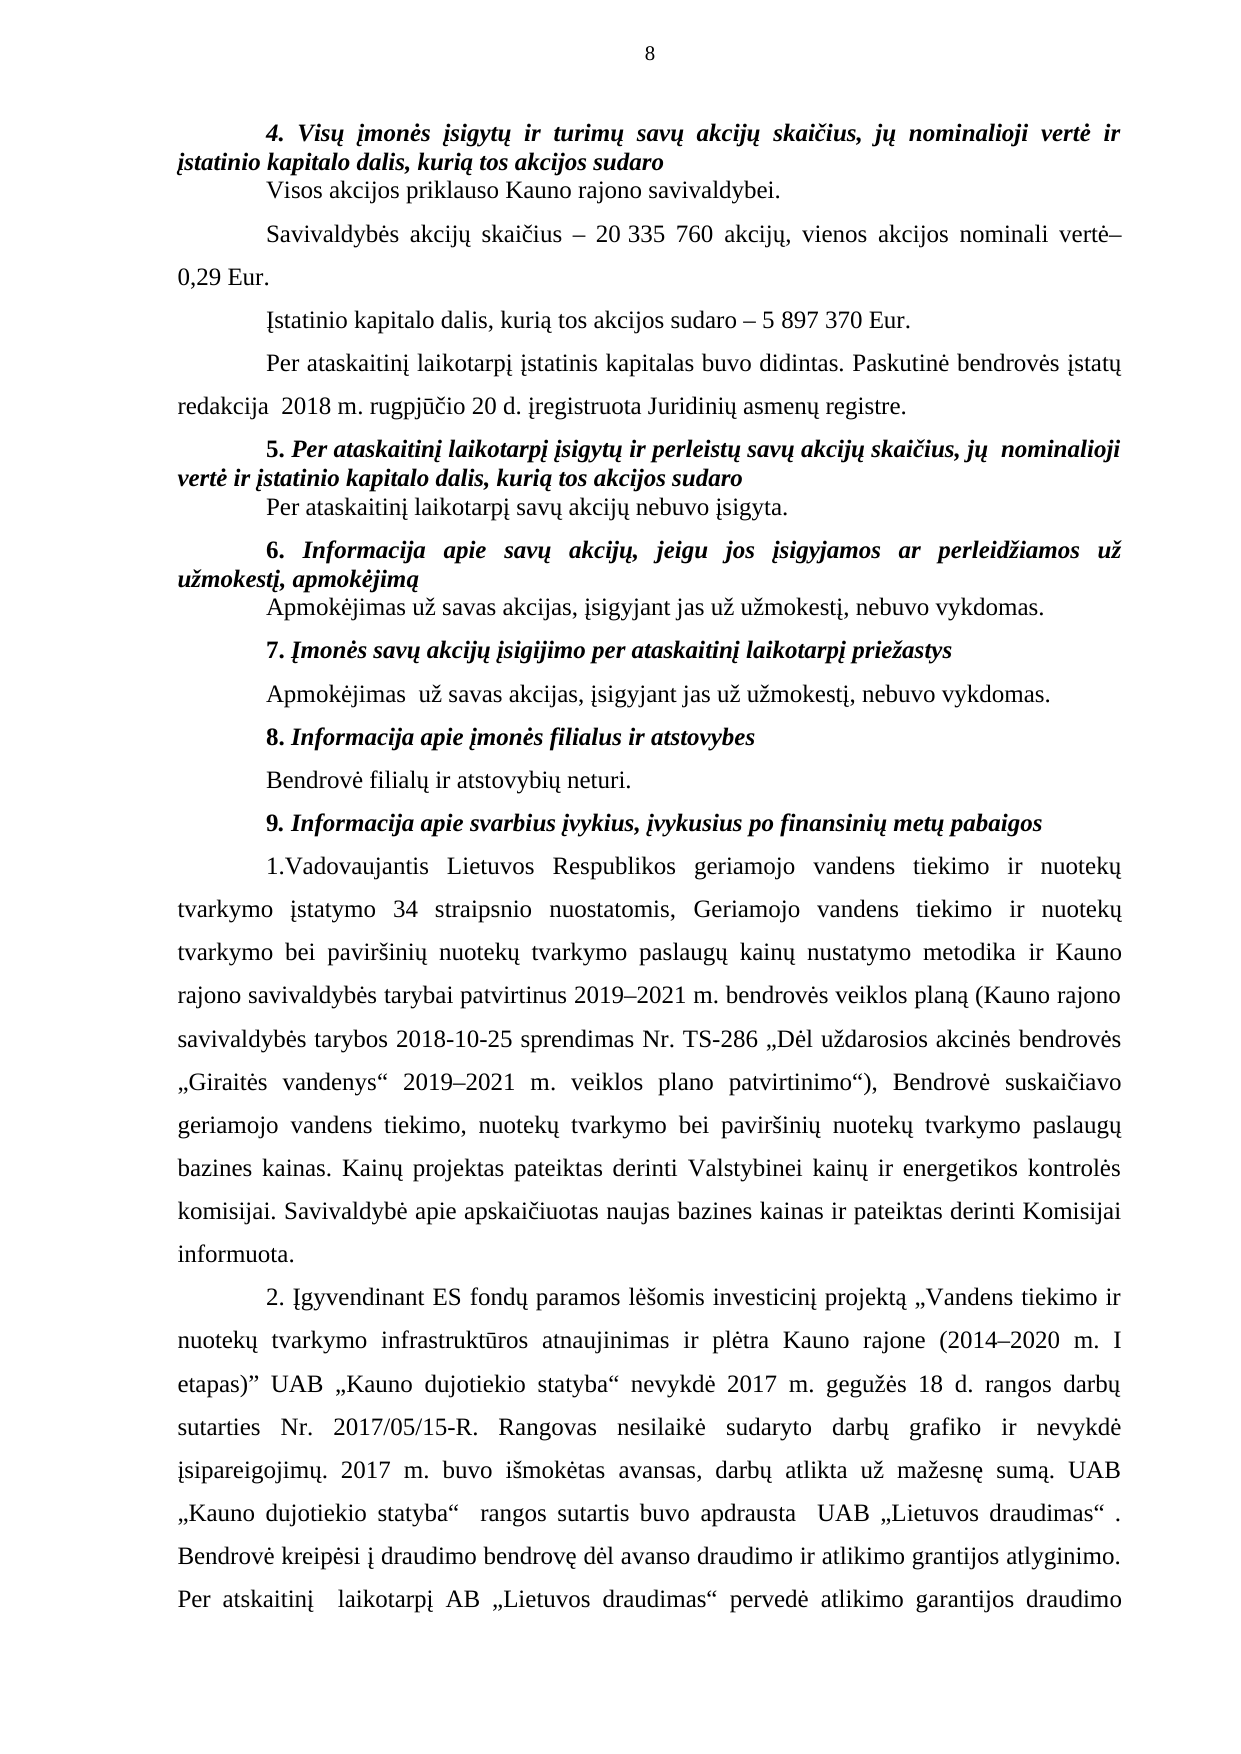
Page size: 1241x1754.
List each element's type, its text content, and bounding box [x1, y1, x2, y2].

text 5. Per ataskaitinį laikotarpį įsigytų ir perleistų savų akcijų skaičius, jų nominalioji vertė ir įstatinio kapitalo dalis, kurią tos akcijos sudaro [177, 434, 1122, 492]
text 6. Informacija apie savų akcijų, jeigu jos įsigyjamos ar perleidžiamos už užmokestį, apmokėjimą [177, 535, 1122, 592]
text 7. Įmonės savų akcijų įsigijimo per ataskaitinį laikotarpį priežastys [177, 636, 1122, 664]
text Apmokėjimas už savas akcijas, įsigyjant jas už užmokestį, nebuvo vykdomas. [177, 679, 1122, 707]
text Per ataskaitinį laikotarpį savų akcijų nebuvo įsigyta. [177, 492, 1122, 521]
text 8. Informacija apie įmonės filialus ir atstovybes [177, 722, 1122, 751]
text 1.Vadovaujantis Lietuvos Respublikos geriamojo vandens tiekimo ir nuotekų tvarkymo įstatymo 34 straipsnio nuostatomis, Geriamojo vandens tiekimo ir nuotekų tvarkymo bei paviršinių nuotekų tvarkymo paslaugų kainų nustatymo metodika ir Kauno rajono savivaldybės tarybai patvirtinus 2019–2021 m. bendrovės veiklos planą (Kauno rajono savivaldybės tarybos 2018-10-25 sprendimas Nr. TS-286 „Dėl uždarosios akcinės bendrovės „Giraitės vandenys“ 2019–2021 m. veiklos plano patvirtinimo“), Bendrovė suskaičiavo geriamojo vandens tiekimo, nuotekų tvarkymo bei paviršinių nuotekų tvarkymo paslaugų bazines kainas. Kainų projektas pateiktas derinti Valstybinei kainų ir energetikos kontrolės komisijai. Savivaldybė apie apskaičiuotas naujas bazines kainas ir pateiktas derinti Komisijai informuota. [177, 851, 1122, 1268]
text Bendrovė filialų ir atstovybių neturi. [177, 765, 1122, 794]
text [177, 1282, 1122, 1613]
text Visos akcijos priklauso Kauno rajono savivaldybei. [177, 176, 1122, 204]
text Per ataskaitinį laikotarpį įstatinis kapitalas buvo didintas. Paskutinė bendrovės įstatų redakcija 2018 m. rugpjūčio 20 d. įregistruota Juridinių asmenų registre. [177, 348, 1122, 420]
text 9. Informacija apie svarbius įvykius, įvykusius po finansinių metų pabaigos [177, 808, 1122, 837]
text 4. Visų įmonės įsigytų ir turimų savų akcijų skaičius, jų nominalioji vertė ir įstatinio kapitalo dalis, kurią tos akcijos sudaro [177, 118, 1122, 176]
text Įstatinio kapitalo dalis, kurią tos akcijos sudaro – 5 897 370 Eur. [177, 305, 1122, 334]
text Apmokėjimas už savas akcijas, įsigyjant jas už užmokestį, nebuvo vykdomas. [177, 592, 1122, 621]
text Savivaldybės akcijų skaičius – 20 335 760 akcijų, vienos akcijos nominali vertė– 0,29 Eur. [177, 219, 1122, 291]
